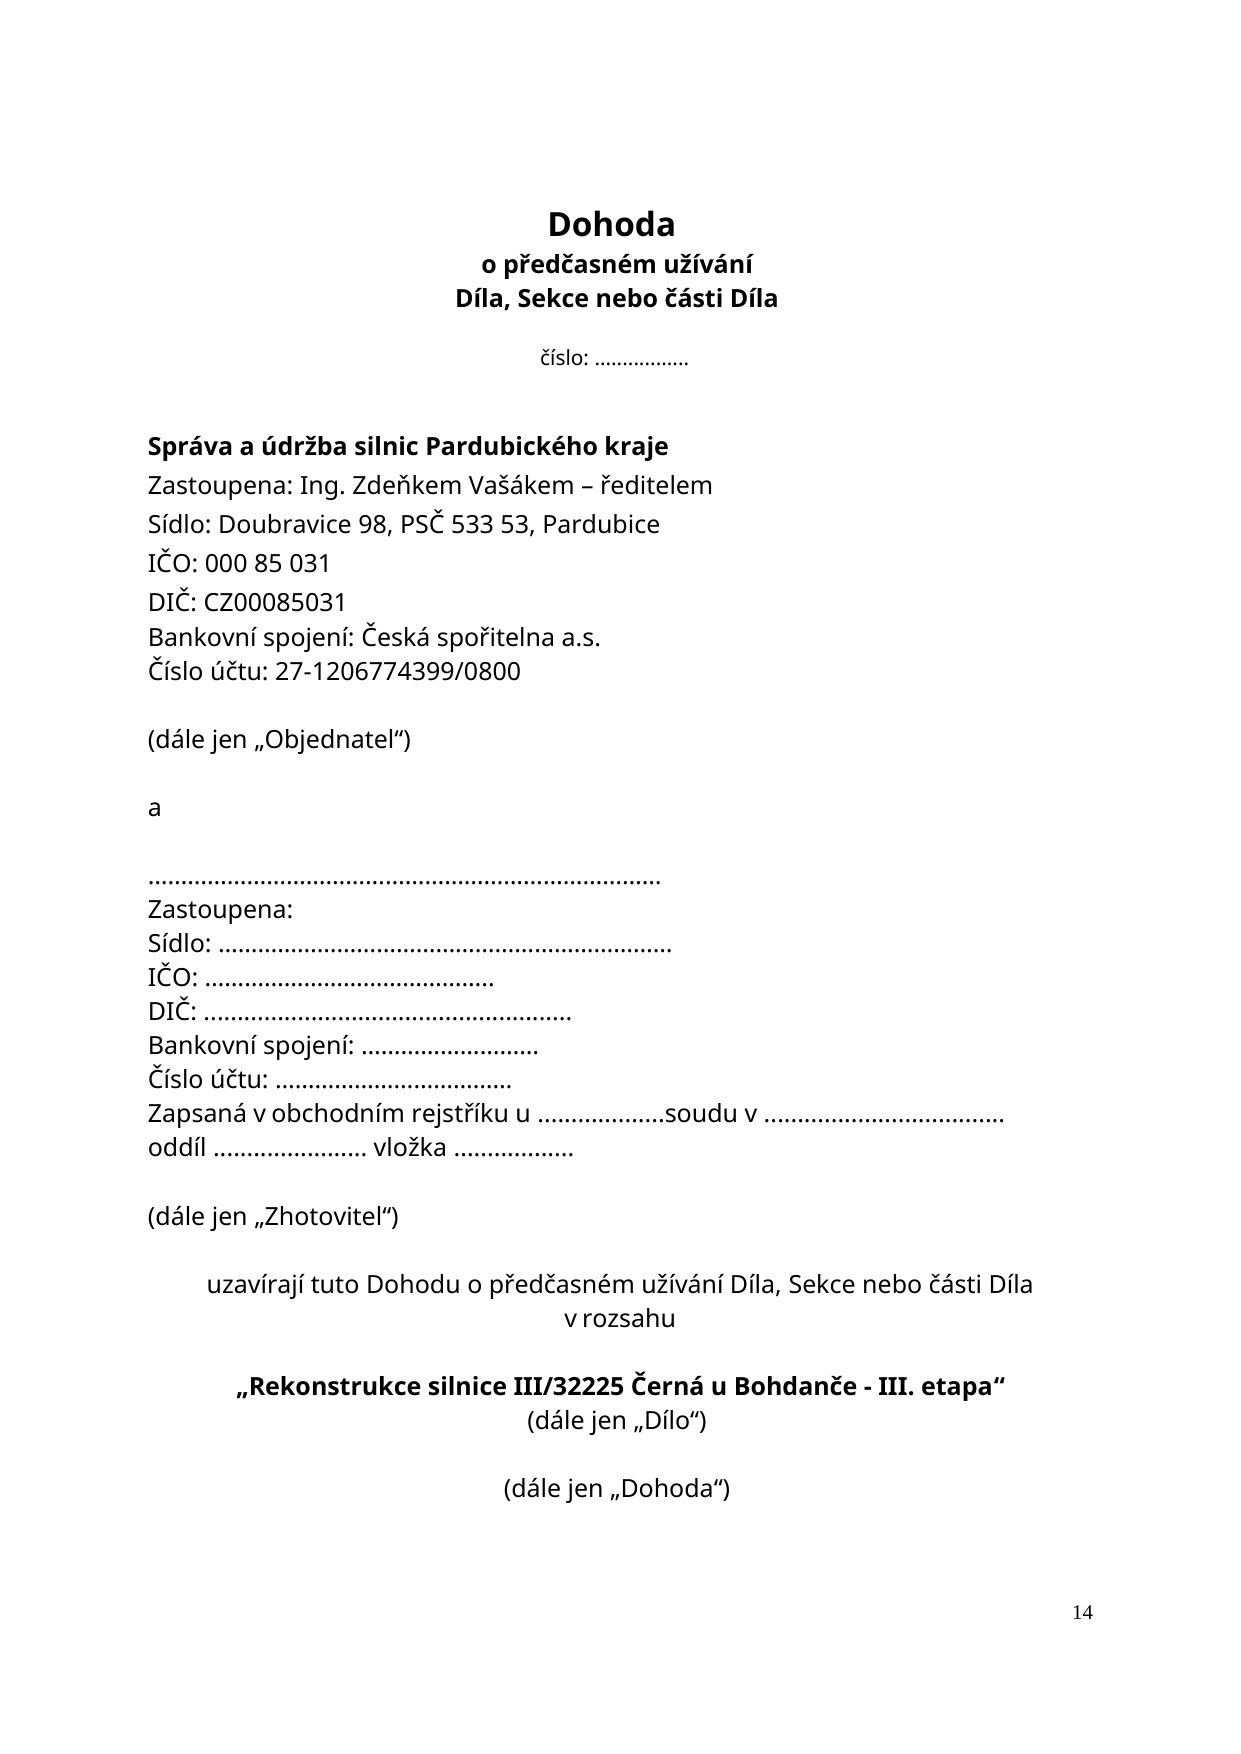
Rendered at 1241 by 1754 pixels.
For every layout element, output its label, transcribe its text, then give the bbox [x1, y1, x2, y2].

text Sídlo: Doubravice 98, PSČ 533 53, Pardubice [148, 507, 1093, 541]
text (dále jen „Objednatel“) [148, 721, 1093, 755]
text DIČ: CZ00085031 [148, 585, 1093, 619]
text Zastoupena: Ing. Zdeňkem Vašákem – ředitelem [148, 468, 1093, 502]
text Sídlo: …………………………………………………………… [148, 926, 1093, 960]
text Dohoda [148, 201, 1093, 247]
text Díla, Sekce nebo části Díla [148, 281, 1093, 315]
text IČO: …………………………………….. [148, 960, 1093, 994]
text …………………………………………………………………… [148, 858, 1093, 892]
text Číslo účtu: 27-1206774399/0800 [148, 653, 1093, 687]
text Zapsaná v obchodním rejstříku u ...................soudu v .................................... [148, 1096, 1093, 1130]
text uzavírají tuto Dohodu o předčasném užívání Díla, Sekce nebo části Díla v rozsahu [148, 1266, 1093, 1334]
text o předčasném užívání [148, 247, 1093, 281]
text číslo: ................. [148, 343, 1093, 372]
text (dále jen „Zhotovitel“) [148, 1198, 1093, 1232]
text Bankovní spojení: Česká spořitelna a.s. [148, 619, 1093, 653]
text Číslo účtu: ……………………………… [148, 1062, 1093, 1096]
text Správa a údržba silnic Pardubického kraje [148, 428, 1093, 462]
text a [148, 789, 1093, 823]
text Bankovní spojení: ……………………… [148, 1028, 1093, 1062]
text oddíl ....................... vložka .................. [148, 1130, 1093, 1164]
text (dále jen „Dílo“) [148, 1403, 1093, 1437]
text DIČ: ....................................................... [148, 994, 1093, 1028]
text (dále jen „Dohoda“) [148, 1471, 1093, 1505]
text „Rekonstrukce silnice III/32225 Černá u Bohdanče - III. etapa“ [148, 1368, 1093, 1403]
text IČO: 000 85 031 [148, 546, 1093, 580]
text Zastoupena: [148, 892, 1093, 926]
